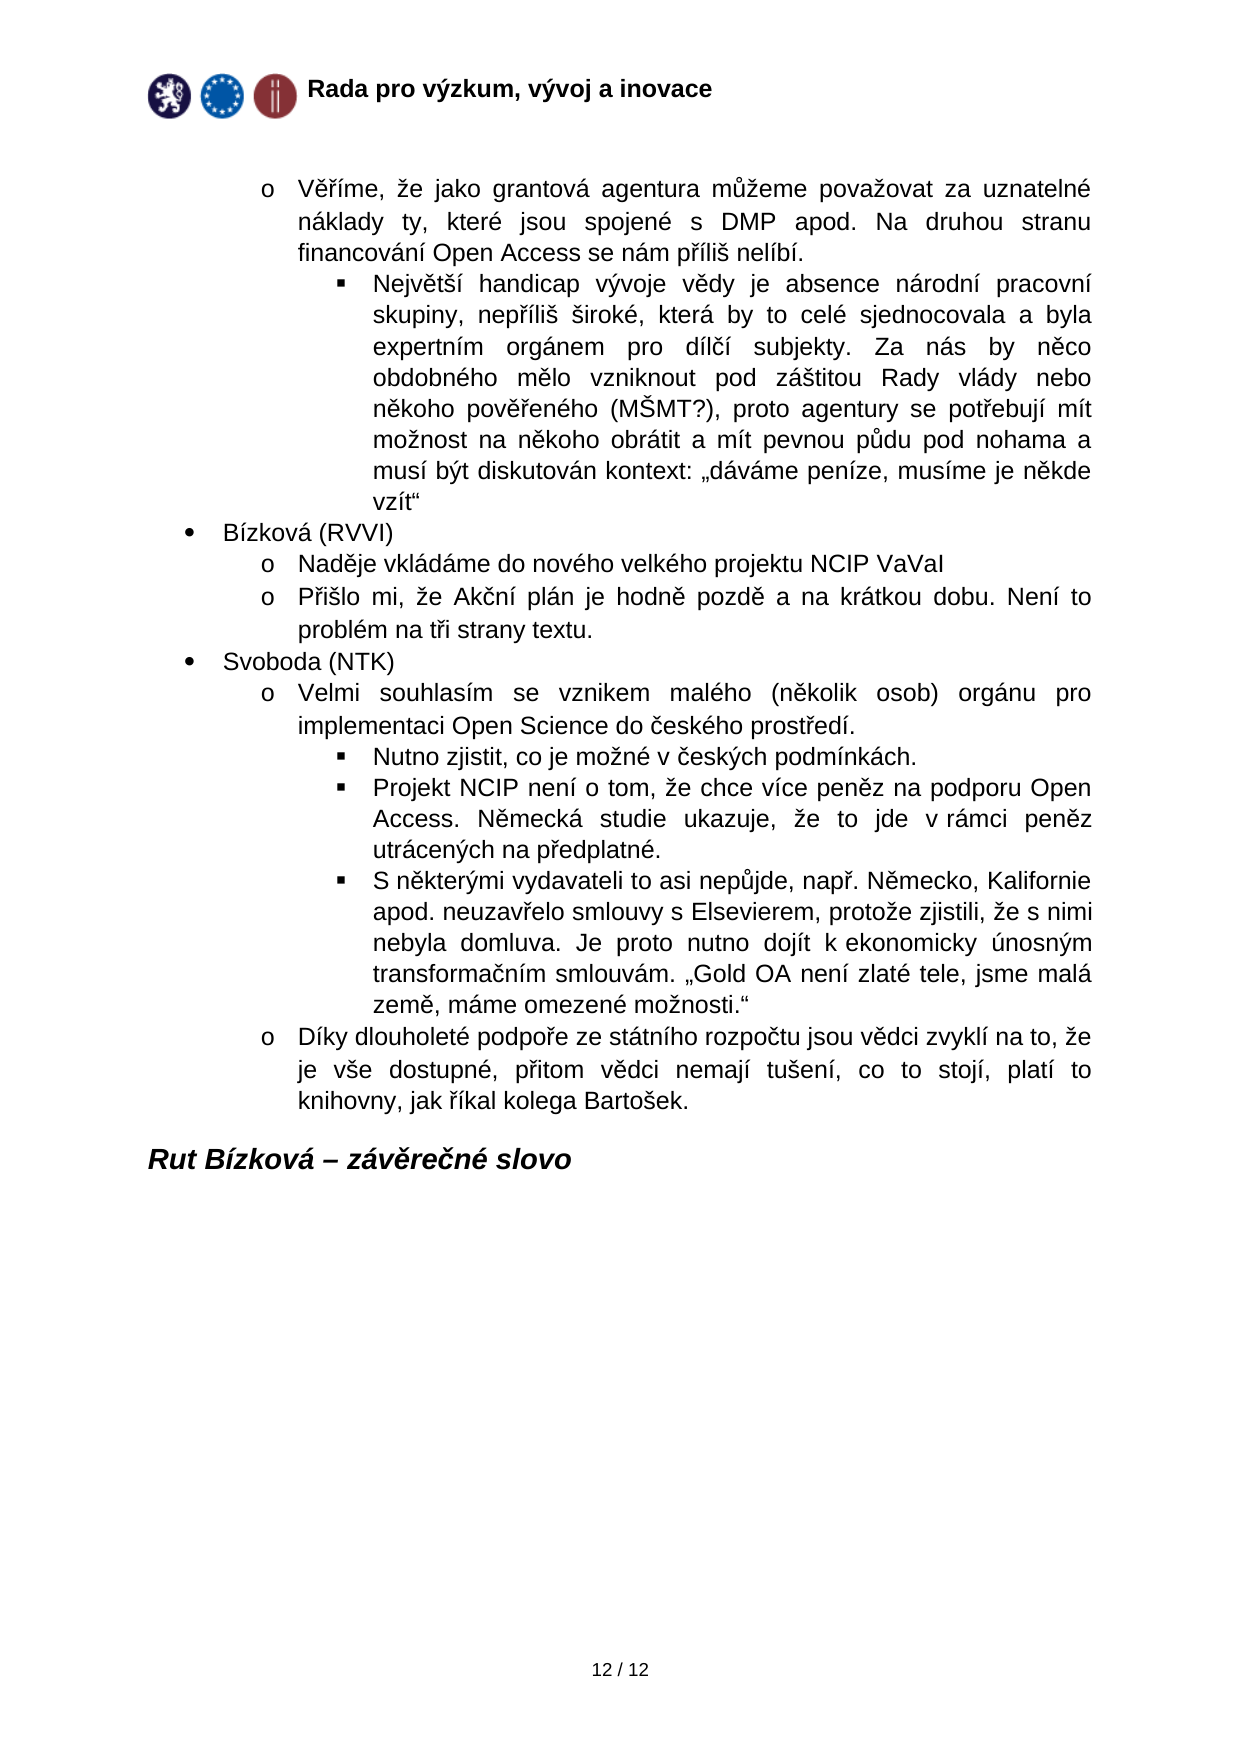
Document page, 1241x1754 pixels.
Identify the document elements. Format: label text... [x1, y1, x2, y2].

list Svoboda (NTK) [185, 646, 1093, 675]
list Nutno zjistit, co je možné v českých podmínkách. [335, 742, 1093, 771]
list Bízková (RVVI) [185, 518, 1093, 547]
list Největší handicap vývoje vědy je absence národní pracovní skupiny, nepříliš široké, která by to celé sjednocovala a byla expertním orgánem pro dílčí subjekty. Za nás by něco obdobného mělo vzniknout pod záštitou Rady vlády nebo někoho pověřeného (MŠMT?), proto agentury se potřebují mít možnost na někoho obrátit a mít pevnou půdu pod nohama a musí být diskutován kontext: „dáváme peníze, musíme je někde vzít“ [335, 269, 1093, 515]
picture [147, 73, 298, 120]
list Projekt NCIP není o tom, že chce více peněz na podporu Open Access. Německá studie ukazuje, že to jde v rámci peněz utrácených na předplatné. [335, 773, 1093, 864]
list Velmi souhlasím se vznikem malého (několik osob) orgánu pro implementaci Open Science do českého prostředí. [260, 678, 1093, 739]
list Věříme, že jako grantová agentura můžeme považovat za uznatelné náklady ty, které jsou spojené s DMP apod. Na druhou stranu financování Open Access se nám příliš nelíbí. [260, 174, 1093, 267]
list Naděje vkládáme do nového velkého projektu NCIP VaVaI [260, 549, 1093, 580]
list S některými vydavateli to asi nepůjde, např. Německo, Kalifornie apod. neuzavřelo smlouvy s Elsevierem, protože zjistili, že s nimi nebyla domluva. Je proto nutno dojít k ekonomicky únosným transformačním smlouvám. „Gold OA není zlaté tele, jsme malá země, máme omezené možnosti.“ [335, 866, 1093, 1019]
list Díky dlouholeté podpoře ze státního rozpočtu jsou vědci zvyklí na to, že je vše dostupné, přitom vědci nemají tušení, co to stojí, platí to knihovny, jak říkal kolega Bartošek. [260, 1022, 1093, 1114]
subtitle Rut Bízková – závěrečné slovo [148, 1142, 1093, 1175]
list Přišlo mi, že Akční plán je hodně pozdě a na krátkou dobu. Není to problém na tři strany textu. [260, 582, 1093, 644]
